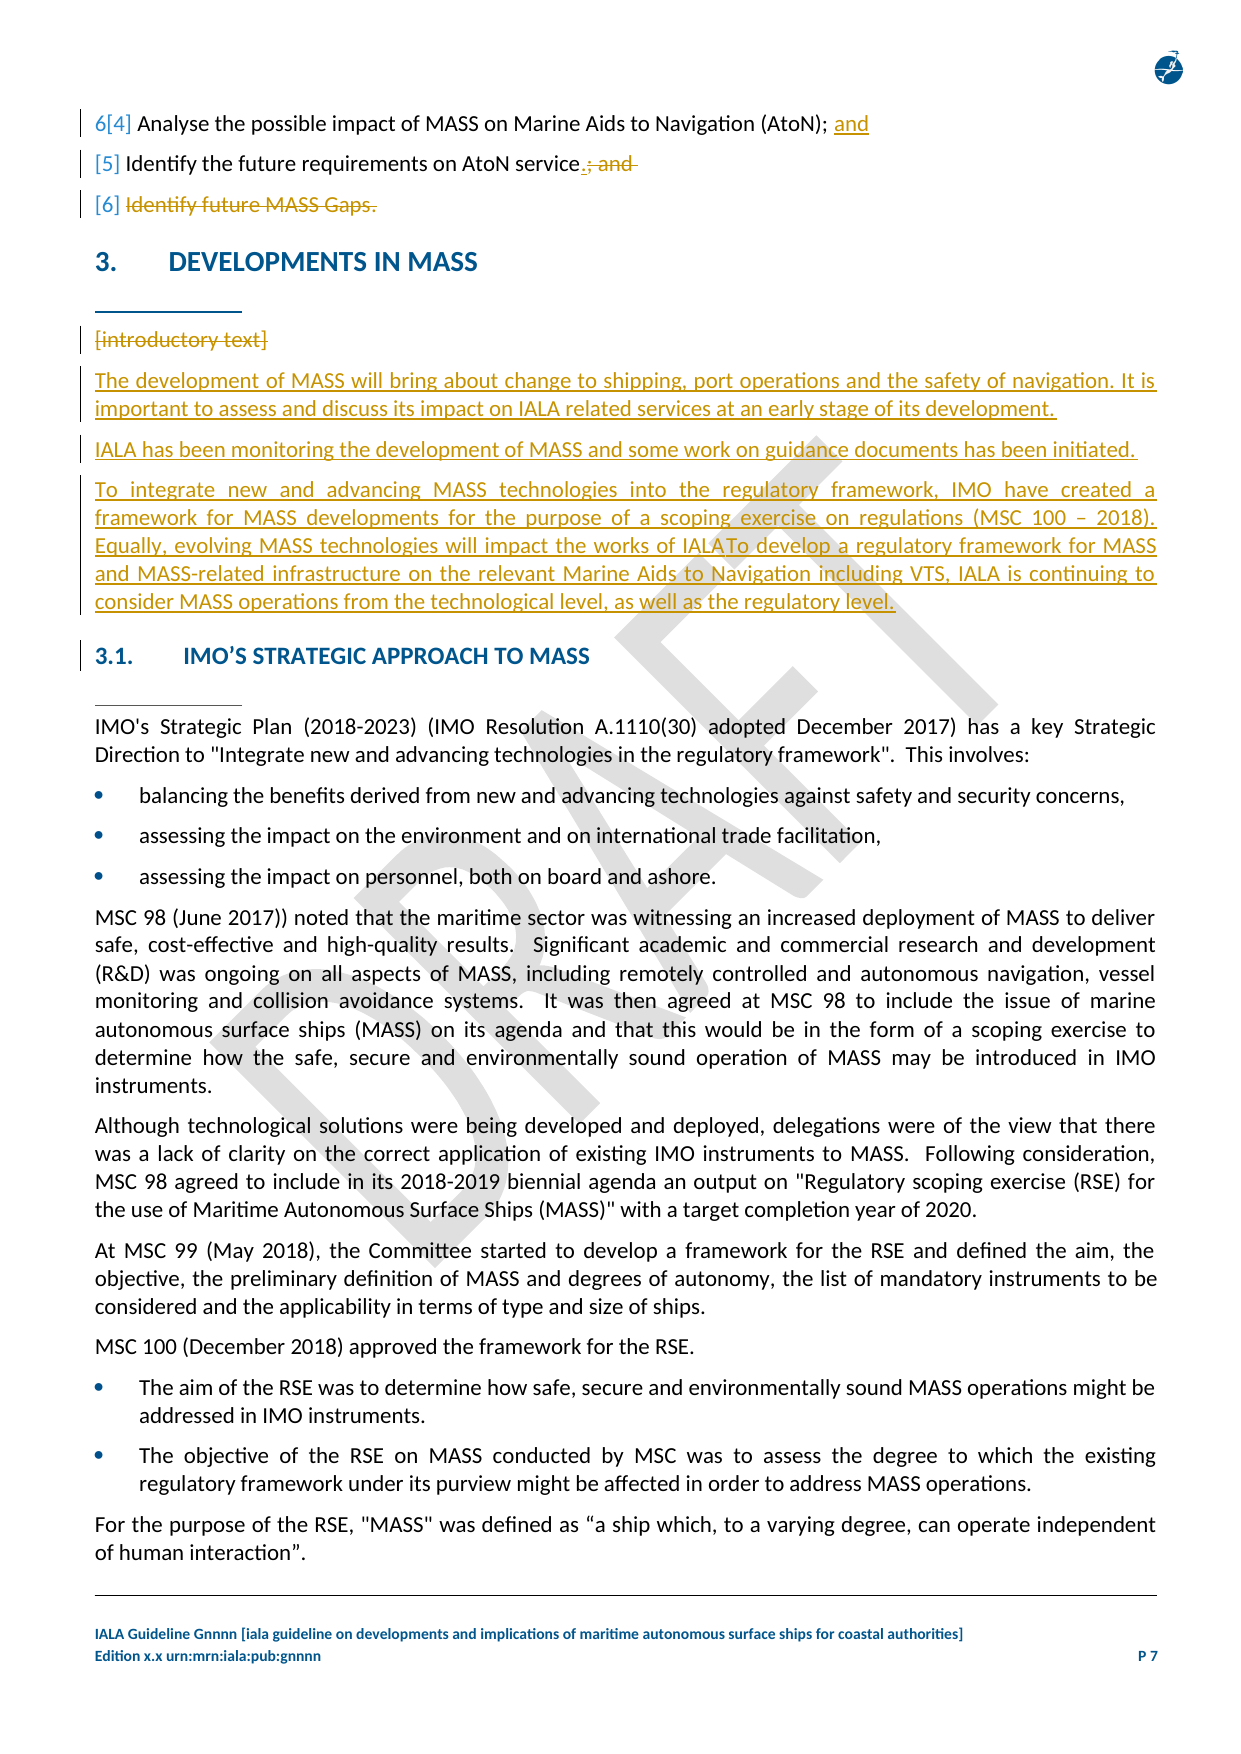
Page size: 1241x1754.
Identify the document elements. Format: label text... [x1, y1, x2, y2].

text MSC 100 (December 2018) approved the framework for the RSE. [94, 1332, 1157, 1360]
list Analyse the possible impact of MASS on Marine Aids to Navigation (AtoN); [94, 109, 1157, 137]
text Although technological solutions were being developed and deployed, delegations were of the view that there was a lack of clarity on the correct application of existing IMO instruments to MASS. Following consideration, MSC 98 agreed to include in its 2018-2019 biennial agenda an output on "Regulatory scoping exercise (RSE) for the use of Maritime Autonomous Surface Ships (MASS)" with a target completion year of 2020. [94, 1111, 1157, 1223]
list balancing the benefits derived from new and advancing technologies against safety and security concerns, [94, 781, 1157, 809]
text At MSC 99 (May 2018), the Committee started to develop a framework for the RSE and defined the aim, the objective, the preliminary definition of MASS and degrees of autonomy, the list of mandatory instruments to be considered and the applicability in terms of type and size of ships. [94, 1236, 1157, 1320]
text MSC 98 (June 2017)) noted that the maritime sector was witnessing an increased deployment of MASS to deliver safe, cost-effective and high-quality results. Significant academic and commercial research and development (R&D) was ongoing on all aspects of MASS, including remotely controlled and autonomous navigation, vessel monitoring and collision avoidance systems. It was then agreed at MSC 98 to include the issue of marine autonomous surface ships (MASS) on its agenda and that this would be in the form of a scoping exercise to determine how the safe, secure and environmentally sound operation of MASS may be introduced in IMO instruments. [94, 903, 1157, 1099]
subtitle IMO’s Strategic Approach to MASS [94, 640, 1157, 671]
list The aim of the RSE was to determine how safe, secure and environmentally sound MASS operations might be addressed in IMO instruments. [94, 1373, 1157, 1429]
text For the purpose of the RSE, "MASS" was defined as “a ship which, to a varying degree, can operate independent of human interaction”. [94, 1510, 1157, 1566]
text IMO's Strategic Plan (2018-2023) (IMO Resolution A.1110(30) adopted December 2017) has a key Strategic Direction to "Integrate new and advancing technologies in the regulatory framework". This involves: [94, 712, 1157, 768]
list The objective of the RSE on MASS conducted by MSC was to assess the degree to which the existing regulatory framework under its purview might be affected in order to address MASS operations. [94, 1441, 1157, 1497]
subtitle Developments in MASS [94, 243, 1157, 279]
list assessing the impact on the environment and on international trade facilitation, [94, 822, 1157, 849]
picture [1123, 0, 1241, 119]
list assessing the impact on personnel, both on board and ashore. [94, 862, 1157, 890]
list Identify the future requirements on AtoN service [94, 149, 1157, 178]
